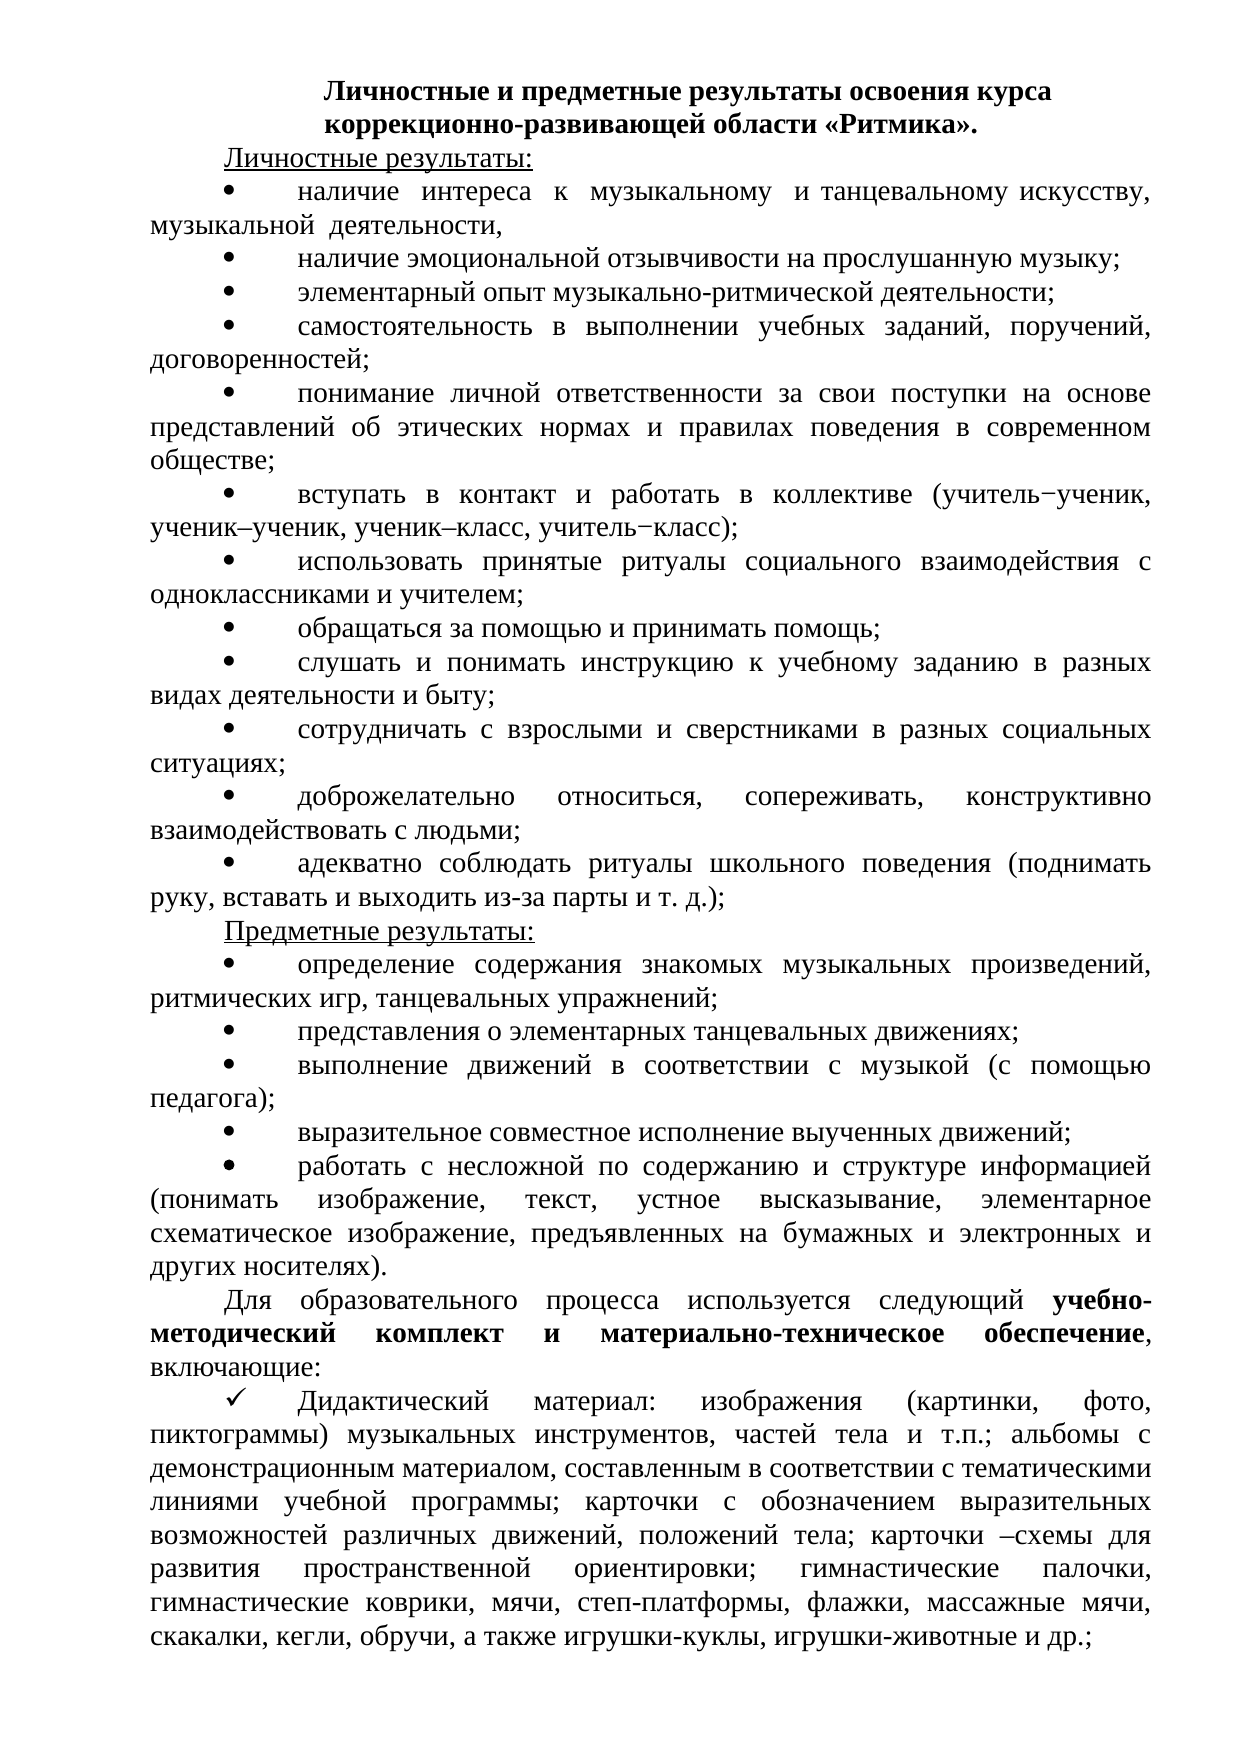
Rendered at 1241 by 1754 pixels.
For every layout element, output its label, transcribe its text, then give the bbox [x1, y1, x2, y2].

list понимание личной ответственности за свои поступки на основе представлений об этических нормах и правилах поведения в современном обществе; [150, 375, 1152, 476]
list самостоятельность в выполнении учебных заданий, поручений, договоренностей; [150, 308, 1152, 375]
list Дидактический материал: изображения (картинки, фото, пиктограммы) музыкальных инструментов, частей тела и т.п.; альбомы с демонстрационным материалом, составленным в соответствии с тематическими линиями учебной программы; карточки с обозначением выразительных возможностей различных движений, положений тела; карточки –схемы для развития пространственной ориентировки; гимнастические палочки, гимнастические коврики, мячи, степ-платформы, флажки, массажные мячи, скакалки, кегли, обручи, а также игрушки-куклы, игрушки-животные и др.; [150, 1383, 1152, 1651]
list наличие эмоциональной отзывчивости на прослушанную музыку; [150, 241, 1152, 274]
list адекватно соблюдать ритуалы школьного поведения (поднимать руку, вставать и выходить из-за парты и т. д.); [150, 845, 1152, 913]
list работать с несложной по содержанию и структуре информацией (понимать изображение, текст, устное высказывание, элементарное схематическое изображение, предъявленных на бумажных и электронных и других носителях). [150, 1148, 1152, 1282]
list определение содержания знакомых музыкальных произведений, ритмических игр, танцевальных упражнений; [150, 946, 1152, 1013]
list выполнение движений в соответствии с музыкой (с помощью педагога); [150, 1047, 1152, 1114]
text Личностные результаты: [150, 140, 1152, 173]
list слушать и понимать инструкцию к учебному заданию в разных видах деятельности и быту; [150, 644, 1152, 711]
list доброжелательно относиться, сопереживать, конструктивно взаимодействовать с людьми; [150, 778, 1152, 845]
list использовать принятые ритуалы социального взаимодействия с одноклассниками и учителем; [150, 543, 1152, 610]
text Для образовательного процесса используется следующий учебно-методический комплект и материально-техническое обеспечение, включающие: [150, 1282, 1152, 1383]
text Предметные результаты: [150, 913, 1152, 946]
list выразительное совместное исполнение выученных движений; [150, 1114, 1152, 1148]
text Личностные и предметные результаты освоения курса коррекционно-развивающей области «Ритмика». [150, 73, 1152, 140]
list обращаться за помощью и принимать помощь; [150, 610, 1152, 644]
list сотрудничать с взрослыми и сверстниками в разных социальных ситуациях; [150, 711, 1152, 778]
list представления о элементарных танцевальных движениях; [150, 1013, 1152, 1047]
list вступать в контакт и работать в коллективе (учитель−ученик, ученик–ученик, ученик–класс, учитель−класс); [150, 476, 1152, 543]
list наличие интереса к музыкальному и танцевальному искусству, музыкальной деятельности, [150, 173, 1152, 241]
list элементарный опыт музыкально-ритмической деятельности; [150, 274, 1152, 308]
